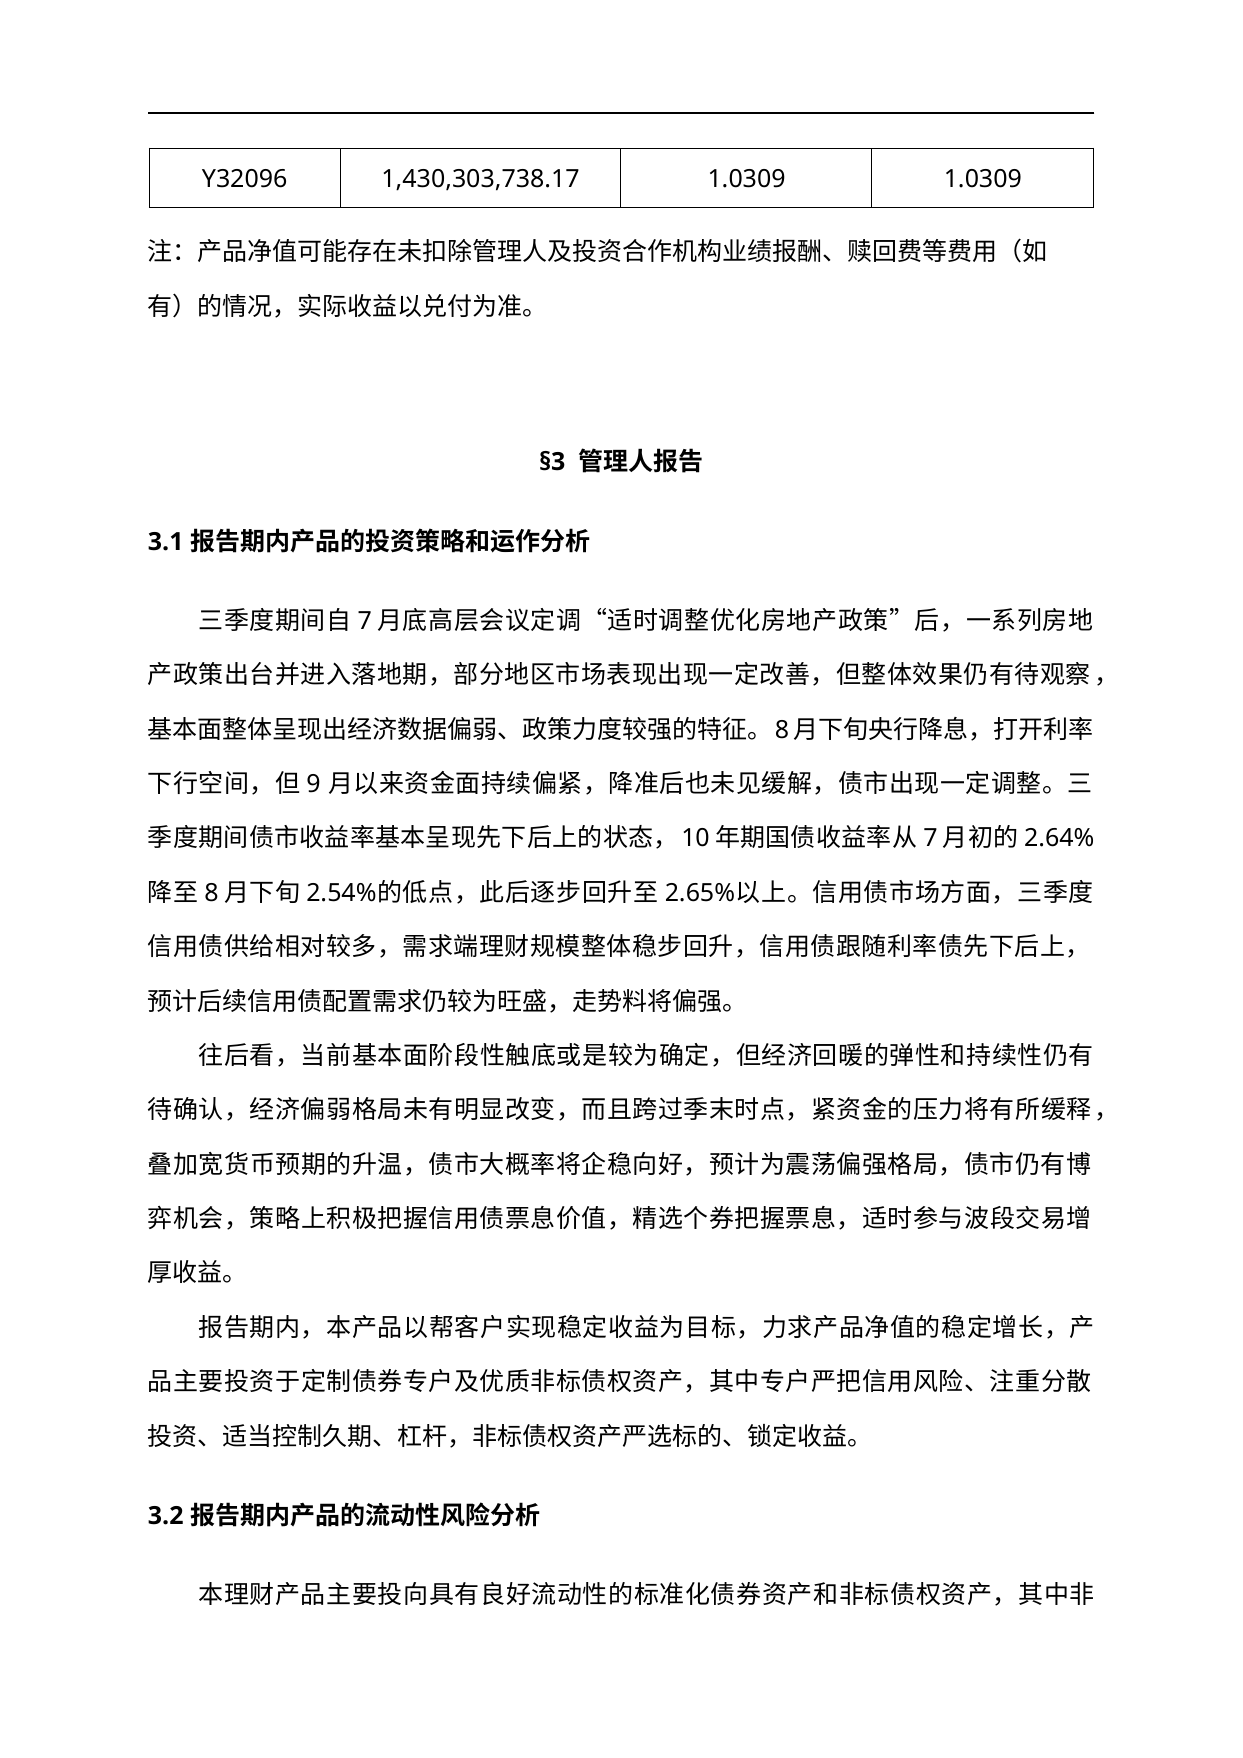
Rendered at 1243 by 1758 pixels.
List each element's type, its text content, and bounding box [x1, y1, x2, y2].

table_cell 1.0309 [872, 149, 1093, 207]
text 3.1 报告期内产品的投资策略和运作分析 [148, 521, 1094, 557]
text §3 管理人报告 [148, 442, 1094, 478]
text 注：产品净值可能存在未扣除管理人及投资合作机构业绩报酬、赎回费等费用（如有）的情况，实际收益以兑付为准。 [148, 232, 1094, 322]
table_cell 1.0309 [621, 149, 871, 207]
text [148, 1575, 1094, 1611]
table_cell Y32096 [150, 149, 340, 207]
text 3.2 报告期内产品的流动性风险分析 [148, 1495, 1094, 1532]
table_cell 1,430,303,738.17 [341, 149, 620, 207]
text 三季度期间自7月底高层会议定调“适时调整优化房地产政策”后，一系列房地产政策出台并进入落地期，部分地区市场表现出现一定改善，但整体效果仍有待观察，基本面整体呈现出经济数据偏弱、政策力度较强的特征。8月下旬央行降息，打开利率下行空间，但9 月以来资金面持续偏紧，降准后也未见缓解，债市出现一定调整。三季度期间债市收益率基本呈现先下后上的状态，10年期国债收益率从7月初的2.64%降至8月下旬2.54%的低点，此后逐步回升至2.65%以上。信用债市场方面，三季度信用债供给相对较多，需求端理财规模整体稳步回升，信用债跟随利率债先下后上，预计后续信用债配置需求仍较为旺盛，走势料将偏强。 往后看，当前基本面阶段性触底或是较为确定，但经济回暖的弹性和持续性仍有待确认，经济偏弱格局未有明显改变，而且跨过季末时点，紧资金的压力将有所缓释，叠加宽货币预期的升温，债市大概率将企稳向好，预计为震荡偏强格局，债市仍有博弈机会，策略上积极把握信用债票息价值，精选个券把握票息，适时参与波段交易增厚收益。 报告期内，本产品以帮客户实现稳定收益为目标，力求产品净值的稳定增长，产品主要投资于定制债券专户及优质非标债权资产，其中专户严把信用风险、注重分散投资、适当控制久期、杠杆，非标债权资产严选标的、锁定收益。 [148, 600, 1094, 1452]
